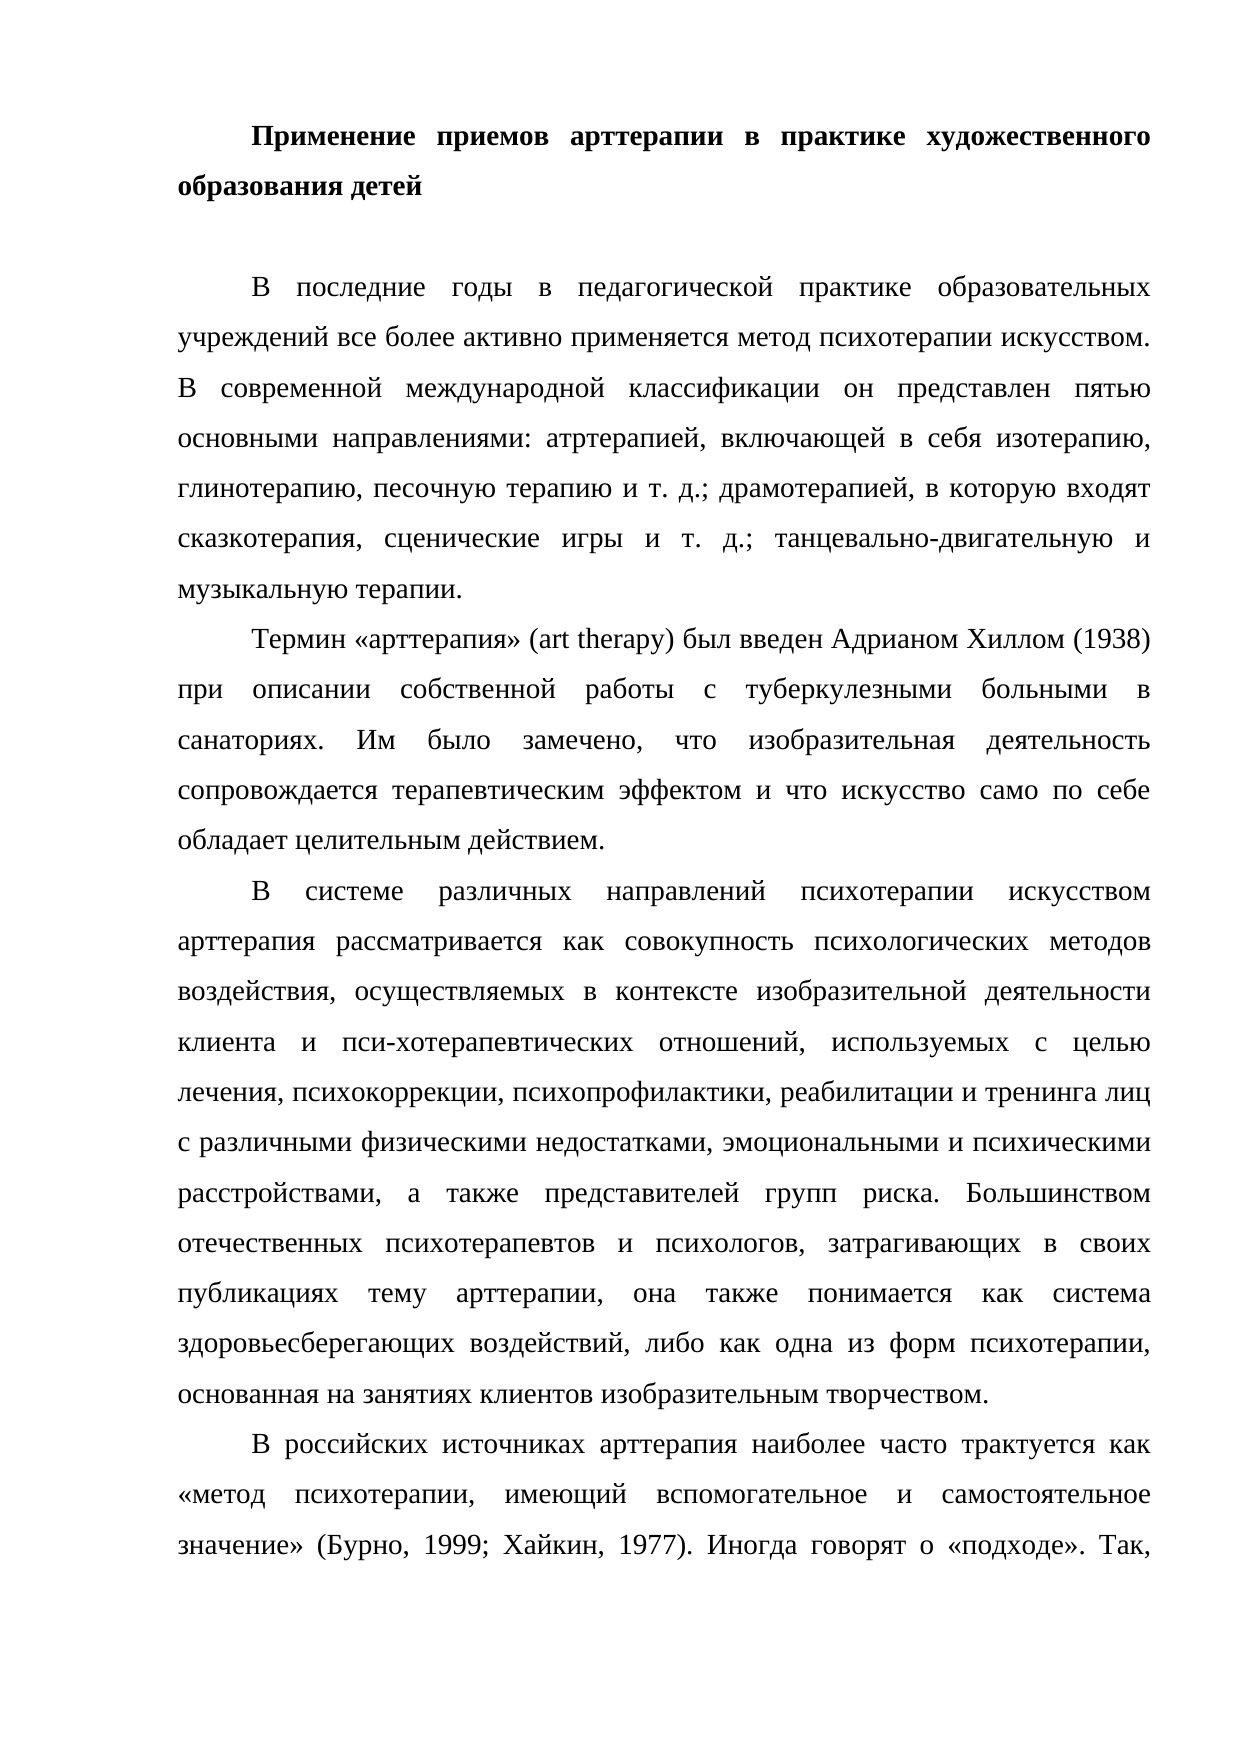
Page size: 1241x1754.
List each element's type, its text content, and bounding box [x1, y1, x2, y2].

text В последние годы в педагогической практике образовательных учреждений все более активно применяется метод психотерапии искусством. В современной международной классификации он представлен пятью основными направлениями: атртерапией, включающей в себя изотерапию, глинотерапию, песочную терапию и т. д.; драмотерапией, в которую входят сказкотерапия, сценические игры и т. д.; танцевально-двигательную и музыкальную терапии. [177, 269, 1152, 604]
text Применение приемов арттерапии в практике художественного образования детей [177, 118, 1152, 202]
text Термин «арттерапия» (art therapy) был введен Адрианом Хиллом (1938) при описании собственной работы с туберкулезными больными в санаториях. Им было замечено, что изобразительная деятельность сопровождается терапевтическим эффектом и что искусство само по себе обладает целительным действием. [177, 621, 1152, 856]
text В системе различных направлений психотерапии искусством арттерапия рассматривается как совокупность психологических методов воздействия, осуществляемых в контексте изобразительной деятельности клиента и пси-хотерапевтических отношений, используемых с целью лечения, психокоррекции, психопрофилактики, реабилитации и тренинга лиц с различными физическими недостатками, эмоциональными и психическими расстройствами, а также представителей групп риска. Большинством отечественных психотерапевтов и психологов, затрагивающих в своих публикациях тему арттерапии, она также понимается как система здоровьесберегающих воздействий, либо как одна из форм психотерапии, основанная на занятиях клиентов изобразительным творчеством. [177, 873, 1152, 1409]
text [177, 1426, 1152, 1560]
